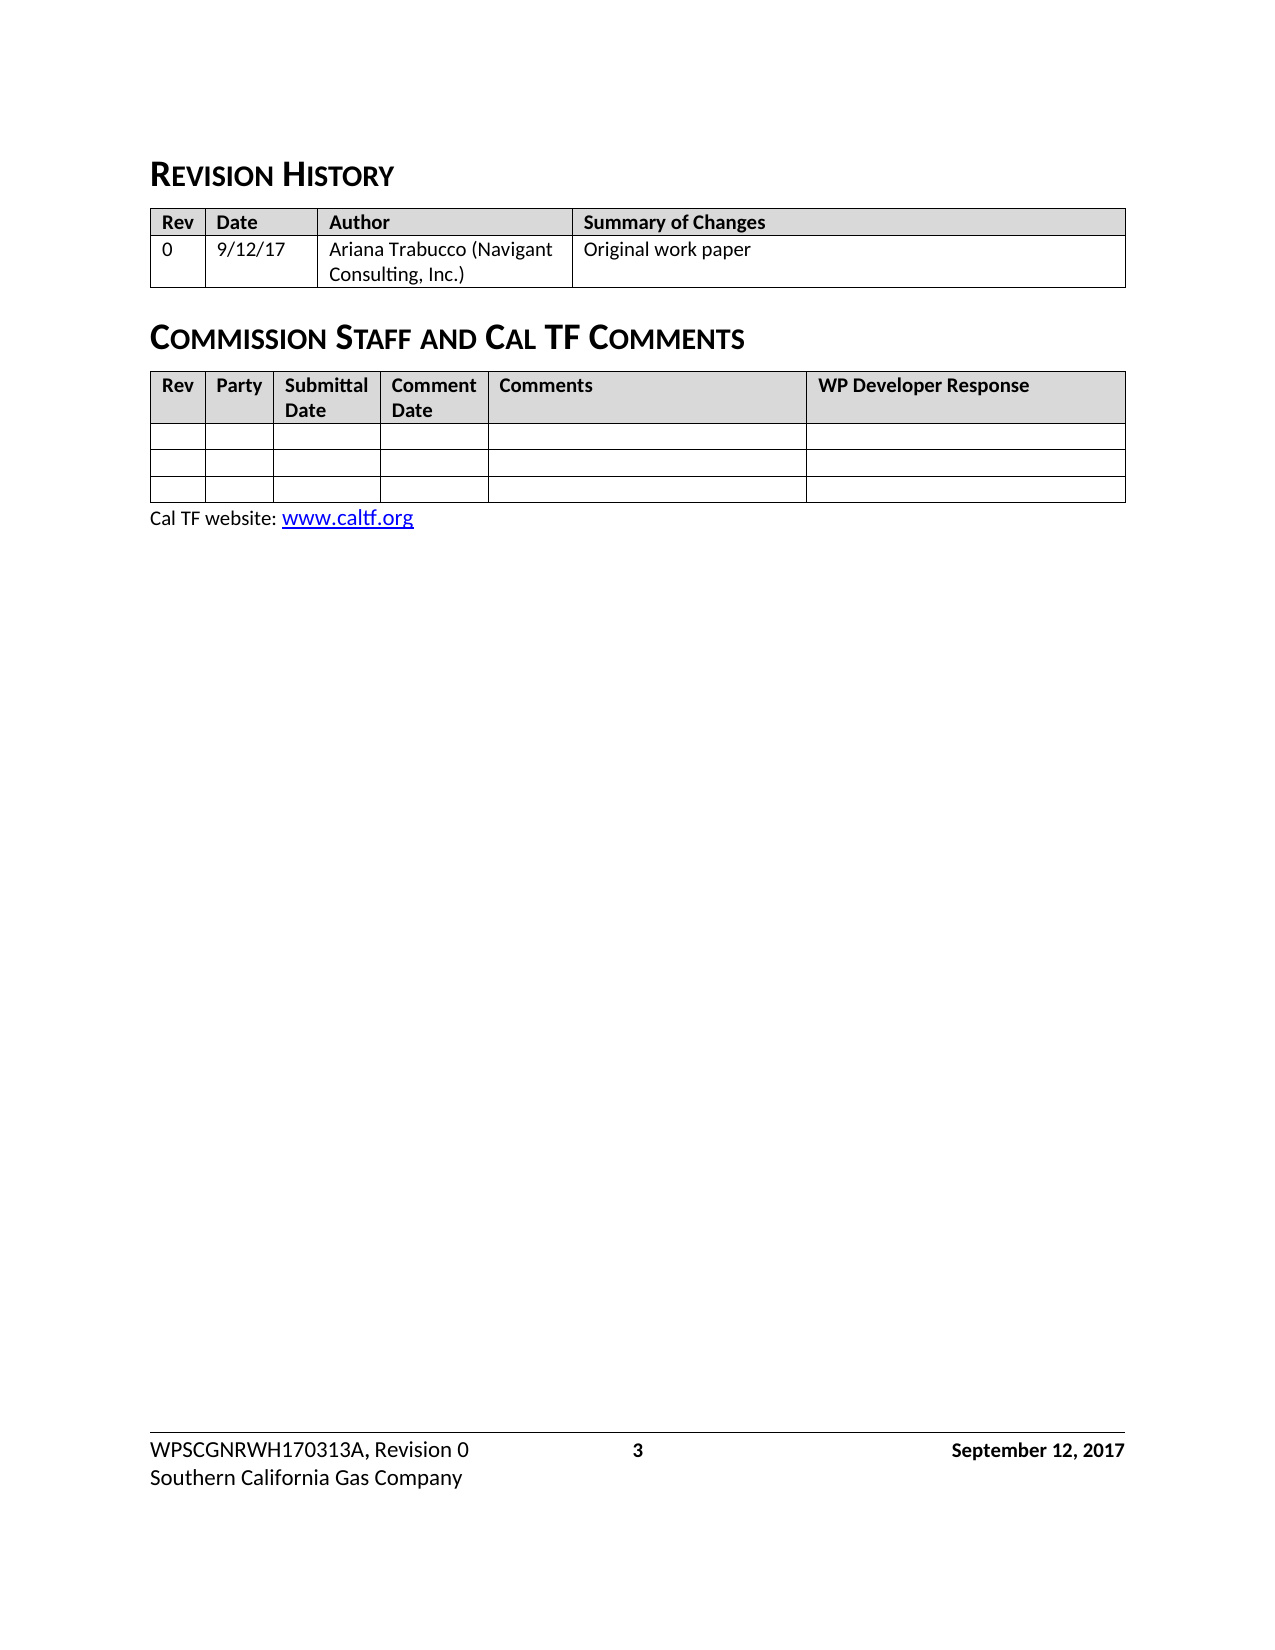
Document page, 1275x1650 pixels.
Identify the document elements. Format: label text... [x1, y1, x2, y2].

table_cell [489, 450, 806, 476]
table_header Party [206, 372, 273, 423]
table_cell 9/12/17 [206, 236, 317, 287]
table_cell [489, 477, 806, 502]
table_header Date [206, 209, 317, 235]
table_cell [807, 477, 1125, 502]
table_cell Original work paper [573, 236, 1125, 287]
subtitle Commission Staff and Cal TF Comments [150, 313, 1125, 358]
table_cell Ariana Trabucco (Navigant Consulting, Inc.) [318, 236, 572, 287]
subtitle Revision History [150, 150, 1125, 196]
table_cell [151, 477, 205, 502]
table_cell [381, 424, 488, 449]
table_header Submittal Date [274, 372, 380, 423]
table_cell [206, 424, 273, 449]
table_cell [151, 450, 205, 476]
table_cell [206, 450, 273, 476]
table_header Rev [151, 372, 205, 423]
table_cell [381, 477, 488, 502]
table_header Comment Date [381, 372, 488, 423]
table_cell [274, 477, 380, 502]
table_cell [807, 424, 1125, 449]
table_cell [381, 450, 488, 476]
table_header Rev [151, 209, 205, 235]
table_cell [489, 424, 806, 449]
table_cell [274, 450, 380, 476]
table_cell [151, 424, 205, 449]
table_cell [807, 450, 1125, 476]
text Cal TF website: www.caltf.org [150, 503, 1125, 531]
table_header WP Developer Response [807, 372, 1125, 423]
table_header Comments [489, 372, 806, 423]
table_header Summary of Changes [573, 209, 1125, 235]
table_header Author [318, 209, 572, 235]
table_cell 0 [151, 236, 205, 287]
table_cell [206, 477, 273, 502]
table_cell [274, 424, 380, 449]
